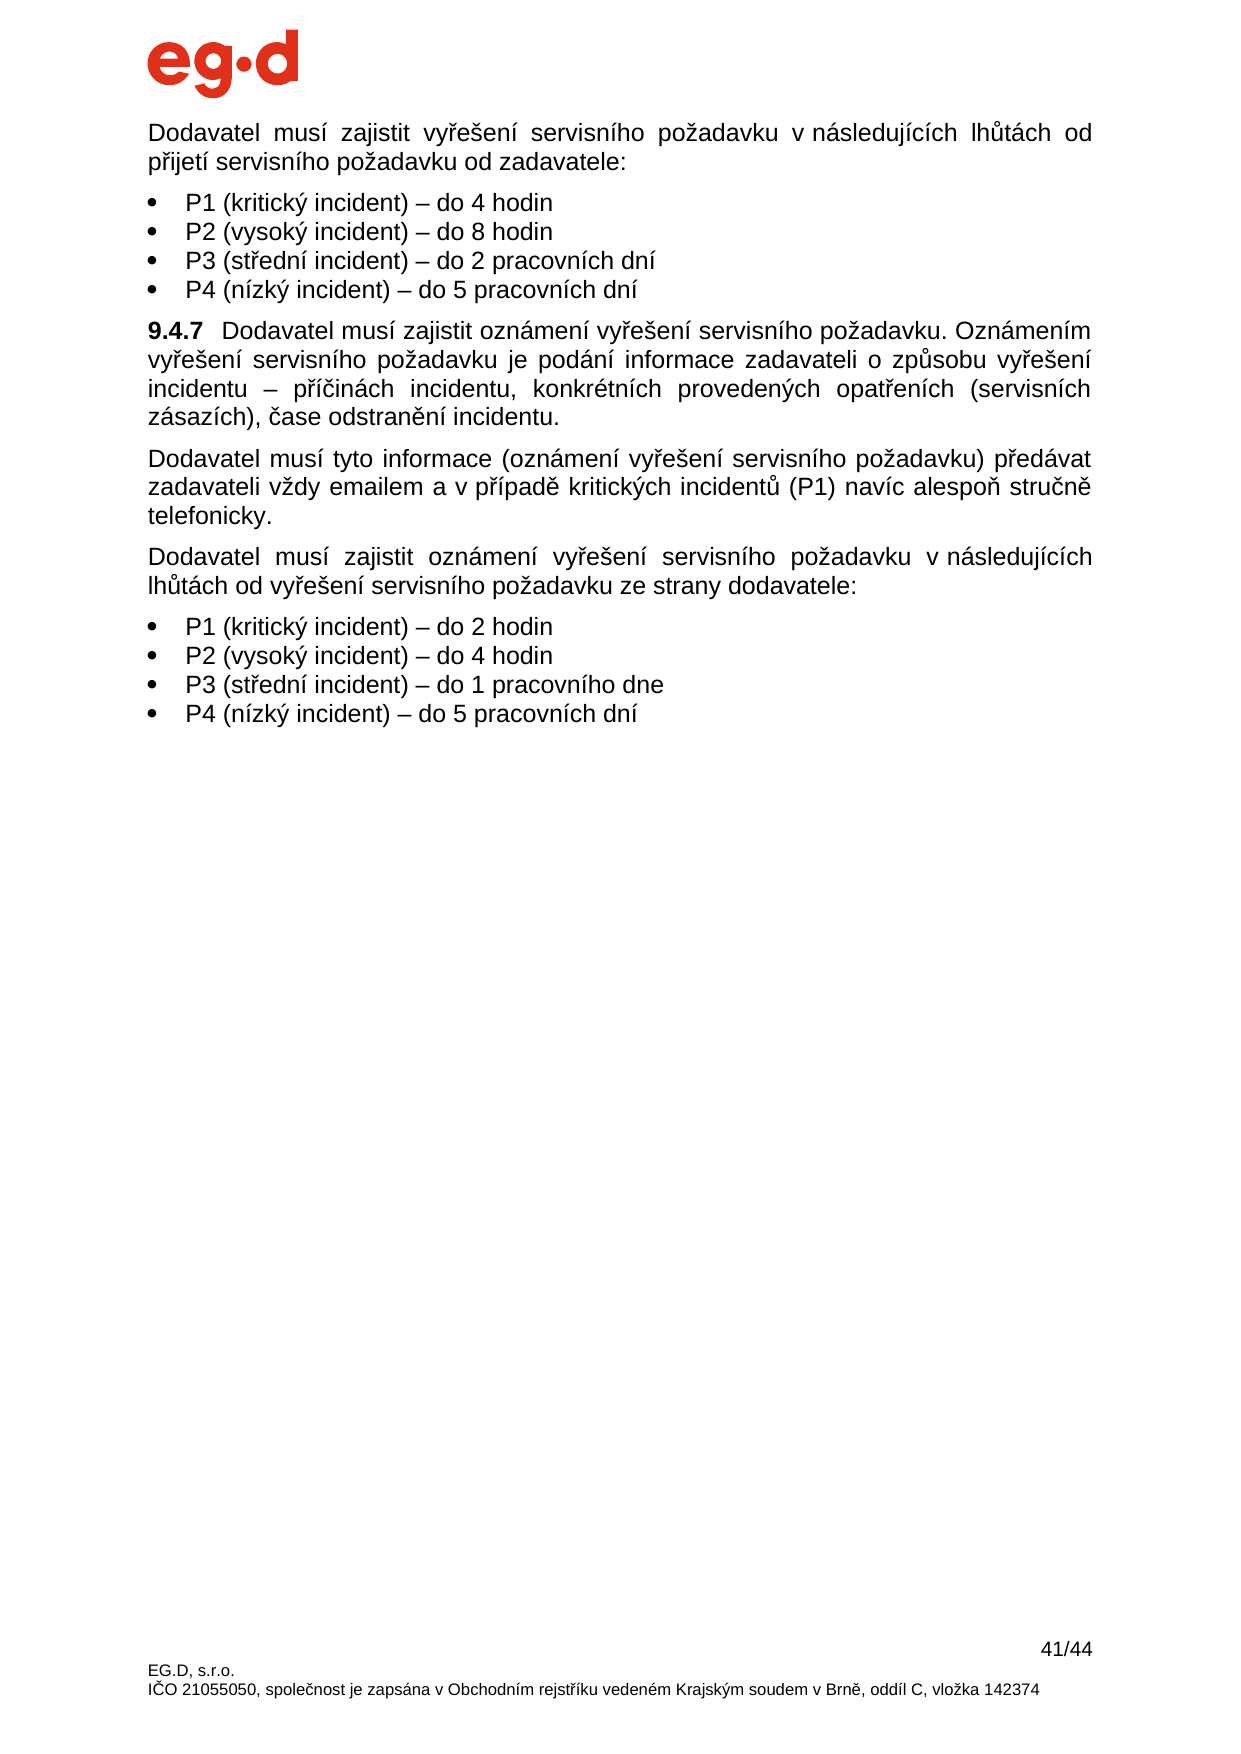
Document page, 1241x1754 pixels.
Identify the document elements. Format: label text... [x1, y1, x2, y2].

list P3 (střední incident) – do 1 pracovního dne [148, 670, 1093, 699]
list P3 (střední incident) – do 2 pracovních dní [148, 246, 1093, 275]
list P4 (nízký incident) – do 5 pracovních dní [148, 275, 1093, 303]
list P1 (kritický incident) – do 4 hodin [148, 188, 1093, 217]
text Dodavatel musí tyto informace (oznámení vyřešení servisního požadavku) předávat zadavateli vždy emailem a v případě kritických incidentů (P1) navíc alespoň stručně telefonicky. [148, 443, 1093, 530]
list P2 (vysoký incident) – do 8 hodin [148, 217, 1093, 246]
text Dodavatel musí zajistit oznámení vyřešení servisního požadavku v následujících lhůtách od vyřešení servisního požadavku ze strany dodavatele: [148, 542, 1093, 600]
list P1 (kritický incident) – do 2 hodin [148, 612, 1093, 641]
list P2 (vysoký incident) – do 4 hodin [148, 641, 1093, 670]
list P4 (nízký incident) – do 5 pracovních dní [148, 699, 1093, 728]
text Dodavatel musí zajistit oznámení vyřešení servisního požadavku. Oznámením vyřešení servisního požadavku je podání informace zadavateli o způsobu vyřešení incidentu – příčinách incidentu, konkrétních provedených opatřeních (servisních zásazích), čase odstranění incidentu. [148, 316, 1093, 431]
text Dodavatel musí zajistit vyřešení servisního požadavku v následujících lhůtách od přijetí servisního požadavku od zadavatele: [148, 118, 1093, 176]
